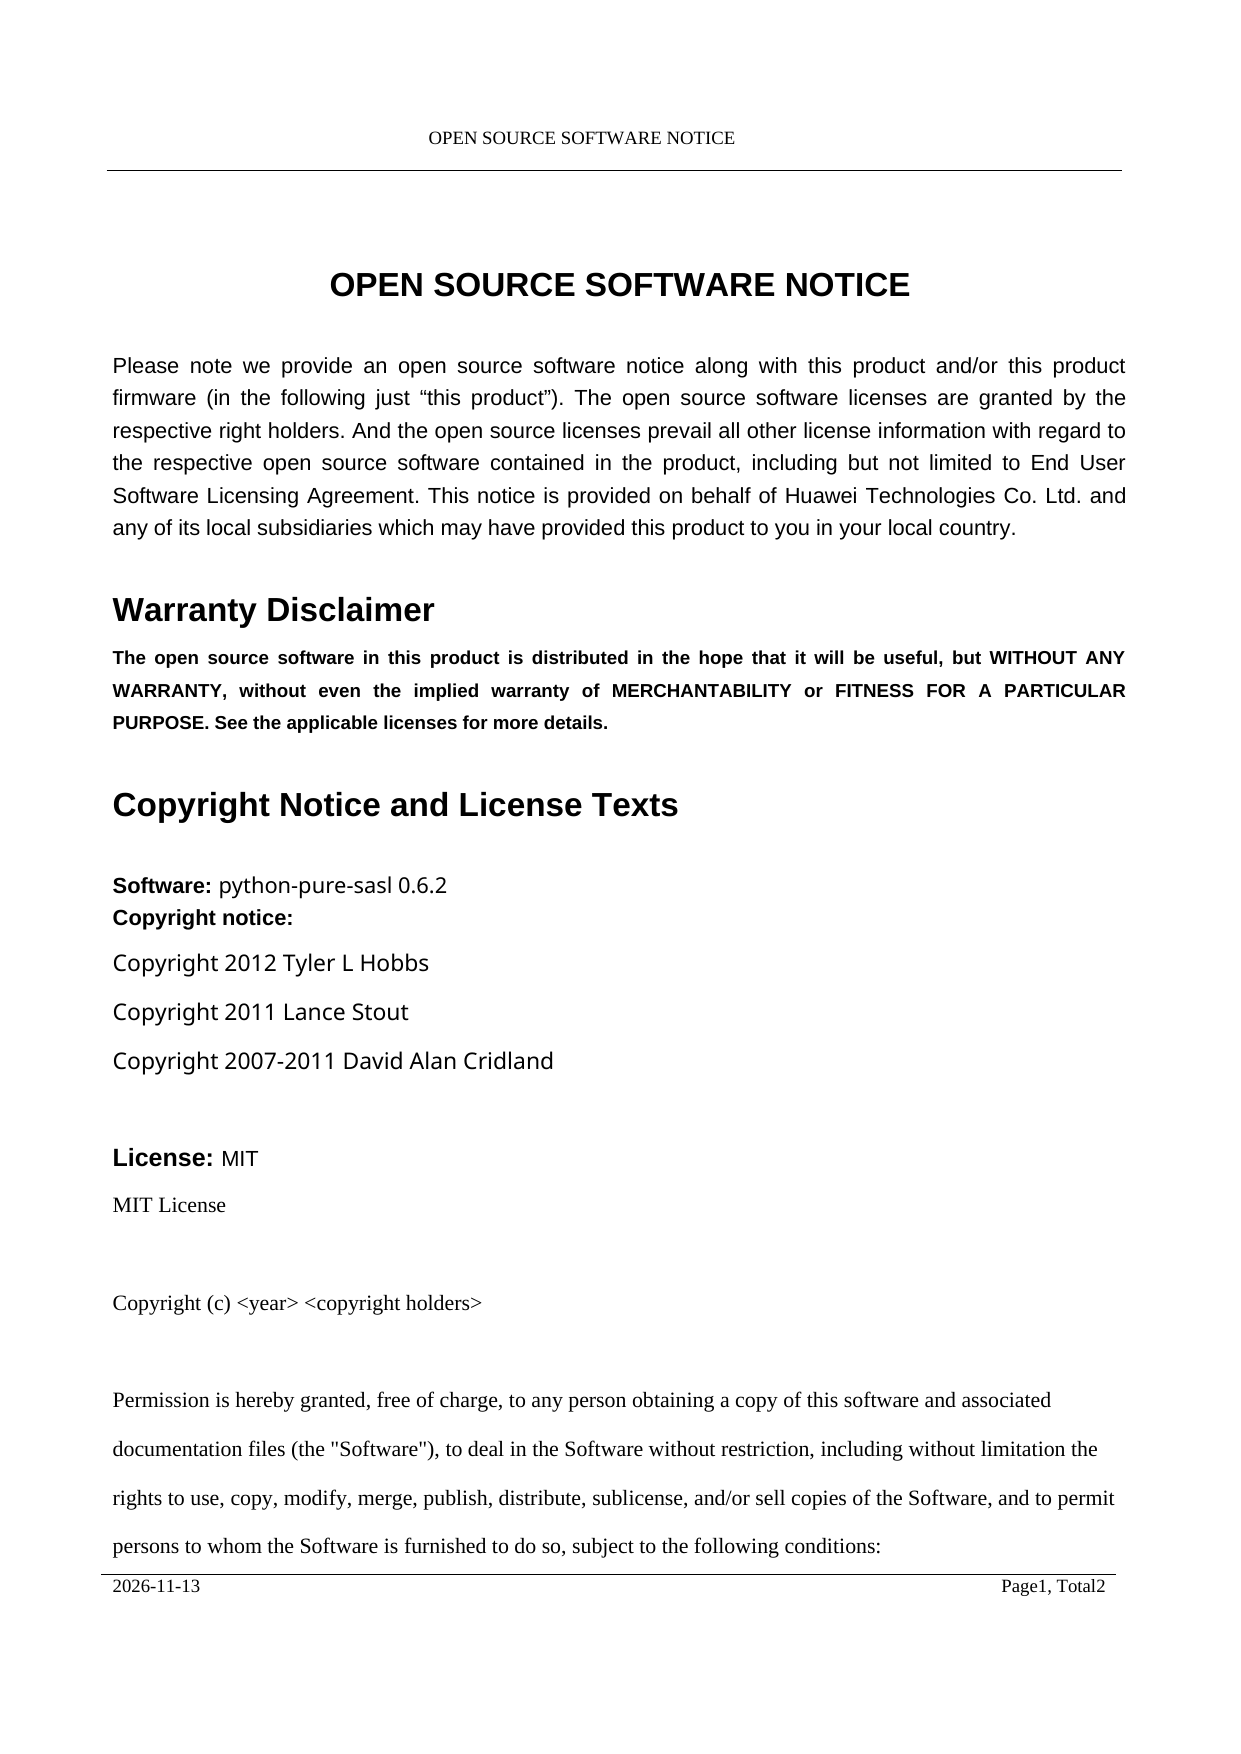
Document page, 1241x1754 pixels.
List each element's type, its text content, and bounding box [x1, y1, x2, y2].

text Copyright notice: [112, 901, 1128, 934]
text Copyright Notice and License Texts [112, 771, 1128, 836]
text The open source software in this product is distributed in the hope that it will be useful, but WITHOUT ANY WARRANTY, without even the implied warranty of MERCHANTABILITY or FITNESS FOR A PARTICULAR PURPOSE. See the applicable licenses for more details. [112, 641, 1128, 739]
text Warranty Disclaimer [112, 576, 1128, 641]
text Please note we provide an open source software notice along with this product and/or this product firmware (in the following just “this product”). The open source software licenses are granted by the respective right holders. And the open source licenses prevail all other license information with regard to the respective open source software contained in the product, including but not limited to End User Software Licensing Agreement. This notice is provided on behalf of Huawei Technologies Co. Ltd. and any of its local subsidiaries which may have provided this product to you in your local country. [112, 349, 1128, 544]
text Copyright 2012 Tyler L Hobbs Copyright 2011 Lance Stout Copyright 2007-2011 David Alan Cridland [112, 947, 1128, 1125]
text OPEN SOURCE SOFTWARE NOTICE [112, 251, 1128, 316]
text Software: python-pure-sasl 0.6.2 [112, 869, 1128, 901]
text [112, 1188, 1128, 1562]
text License: MIT [112, 1142, 1128, 1174]
